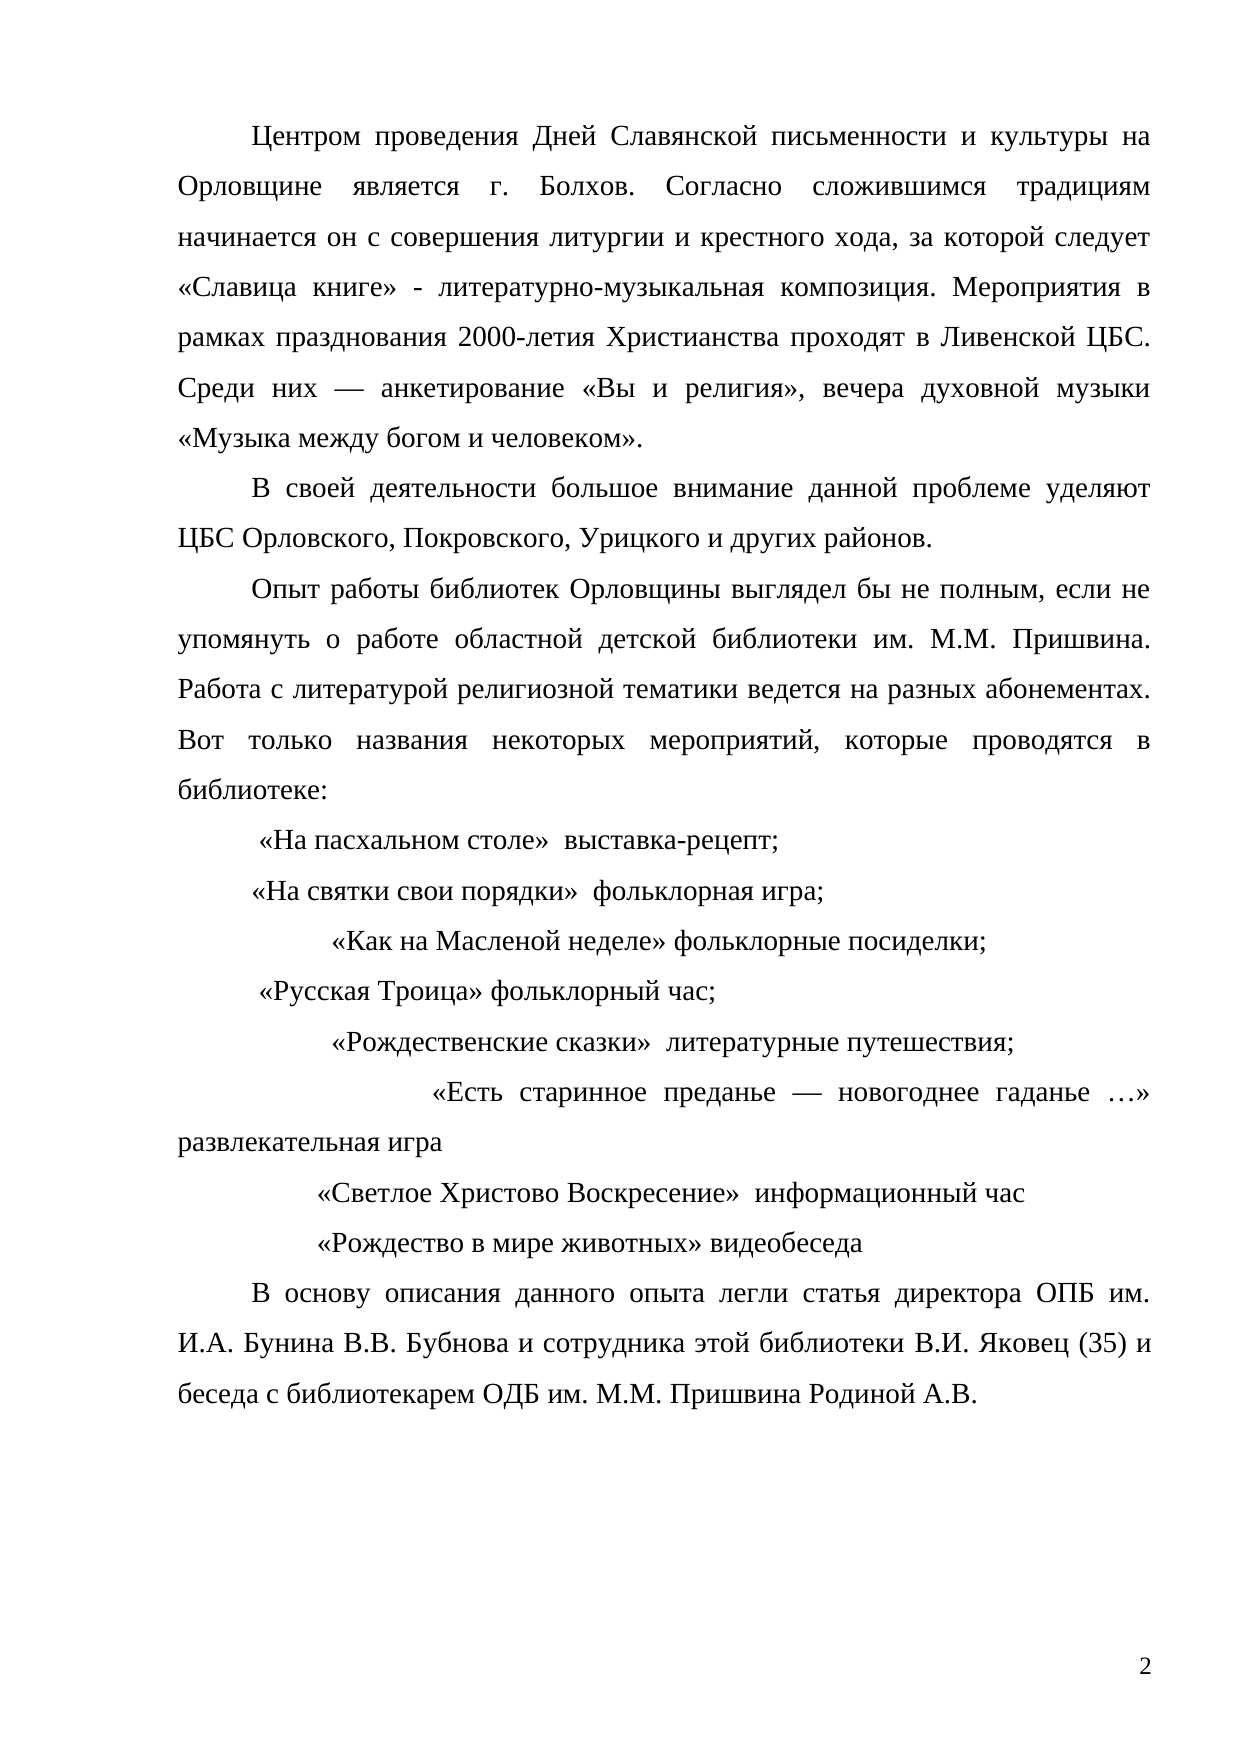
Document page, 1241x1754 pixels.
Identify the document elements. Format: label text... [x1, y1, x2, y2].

text Опыт работы библиотек Орловщины выглядел бы не полным, если не упомянуть о работе областной детской библиотеки им. М.М. Пришвина. Работа с литературой религиозной тематики ведется на разных абонементах. Вот только названия некоторых мероприятий, которые проводятся в библиотеке: [177, 571, 1152, 806]
text «Светлое Христово Воскресение» информационный час [177, 1175, 1152, 1208]
text «Как на Масленой неделе» фольклорные посиделки; [177, 923, 1152, 957]
text В основу описания данного опыта легли статья директора ОПБ им. И.А. Бунина В.В. Бубнова и сотрудника этой библиотеки В.И. Яковец (35) и беседа с библиотекарем ОДБ им. М.М. Пришвина Родиной А.В. [177, 1275, 1152, 1409]
text Центром проведения Дней Славянской письменности и культуры на Орловщине является г. Болхов. Согласно сложившимся традициям начинается он с совершения литургии и крестного хода, за которой следует «Славица книге» - литературно-музыкальная композиция. Мероприятия в рамках празднования 2000-летия Христианства проходят в Ливенской ЦБС. Среди них — анкетирование «Вы и религия», вечера духовной музыки «Музыка между богом и человеком». [177, 118, 1152, 453]
text «Рождественские сказки» литературные путешествия; [177, 1024, 1152, 1057]
text «Есть старинное преданье — новогоднее гаданье …» развлекательная игра [177, 1074, 1152, 1158]
text «Рождество в мире животных» видеобеседа [177, 1225, 1152, 1258]
text «На пасхальном столе» выставка-рецепт; [177, 822, 1152, 856]
text «Русская Троица» фольклорный час; [177, 973, 1152, 1007]
text «На святки свои порядки» фольклорная игра; [177, 873, 1152, 906]
text В своей деятельности большое внимание данной проблеме уделяют ЦБС Орловского, Покровского, Урицкого и других районов. [177, 470, 1152, 554]
